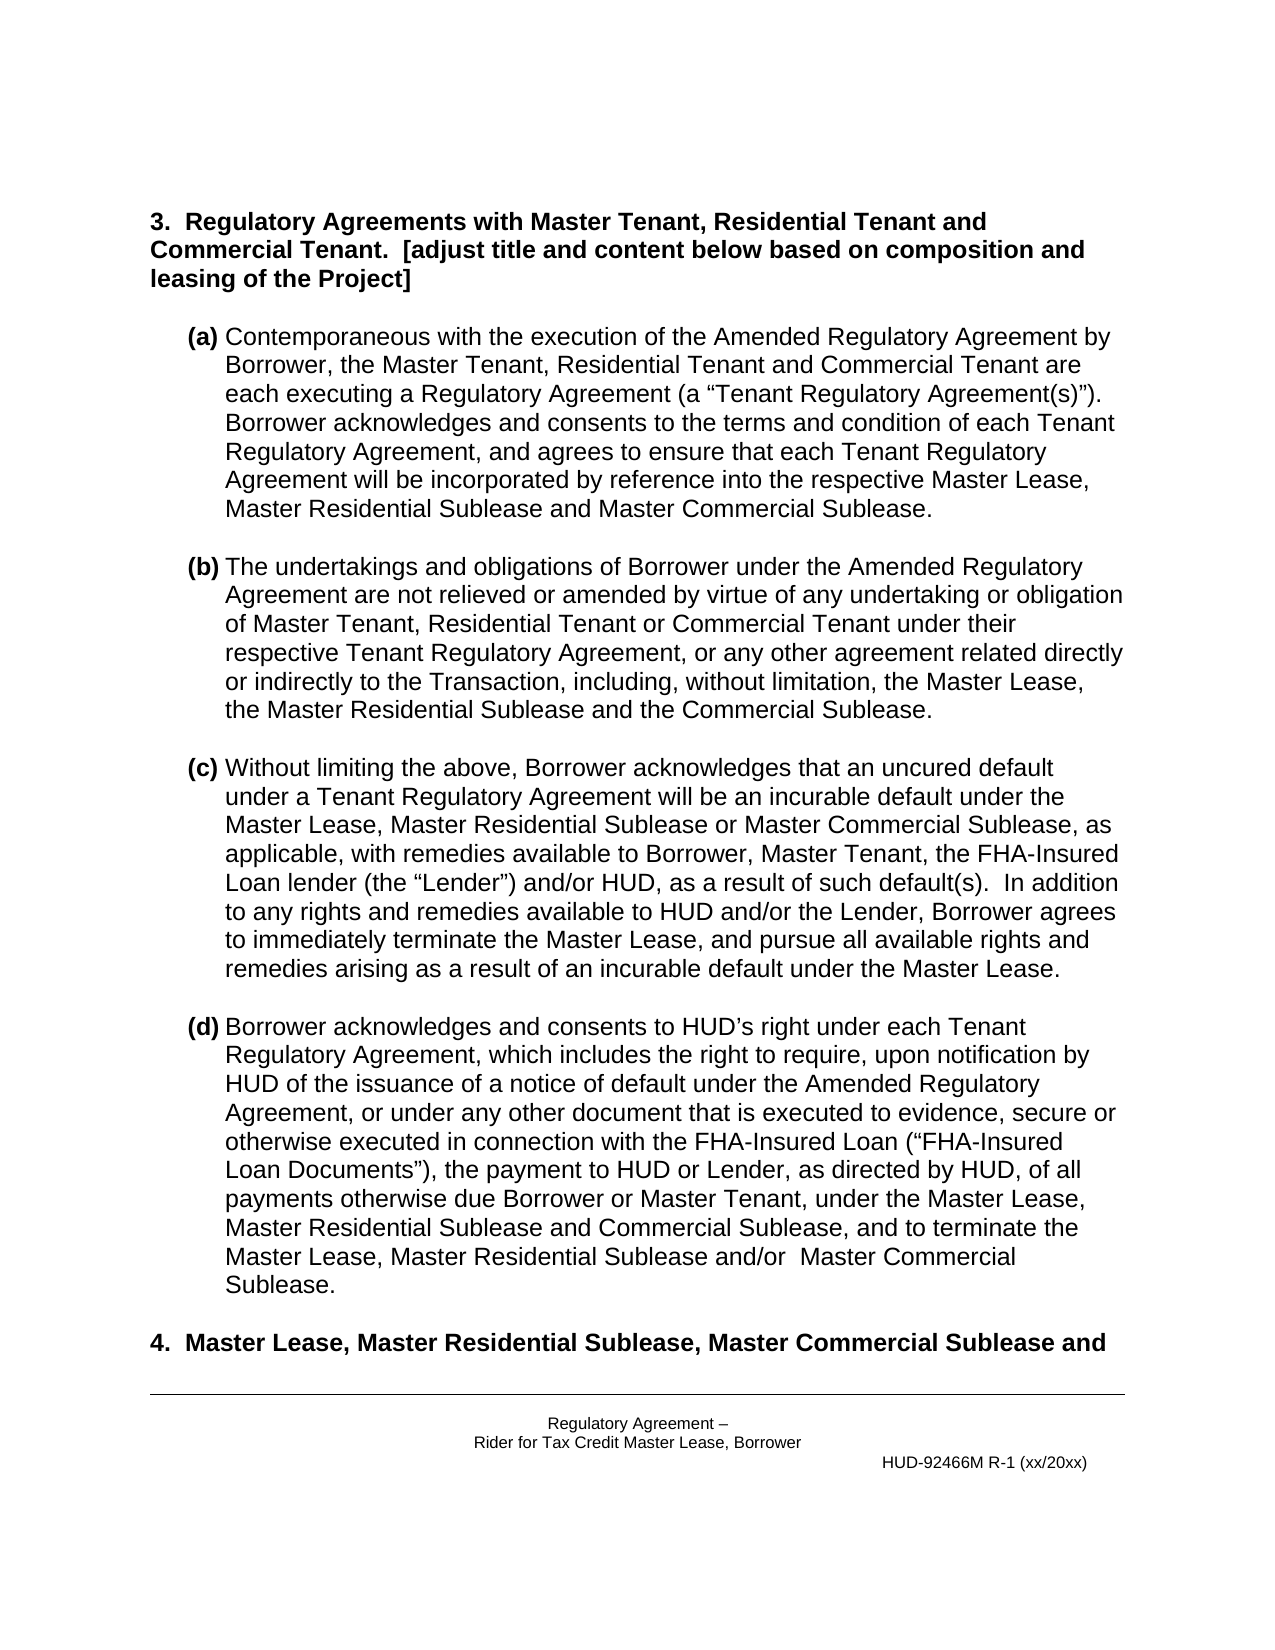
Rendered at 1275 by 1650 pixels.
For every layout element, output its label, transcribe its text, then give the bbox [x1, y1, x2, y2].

list The undertakings and obligations of Borrower under the Amended Regulatory Agreement are not relieved or amended by virtue of any undertaking or obligation of Master Tenant, Residential Tenant or Commercial Tenant under their respective Tenant Regulatory Agreement, or any other agreement related directly or indirectly to the Transaction, including, without limitation, the Master Lease, the Master Residential Sublease and the Commercial Sublease. [187, 552, 1125, 724]
list Without limiting the above, Borrower acknowledges that an uncured default under a Tenant Regulatory Agreement will be an incurable default under the Master Lease, Master Residential Sublease or Master Commercial Sublease, as applicable, with remedies available to Borrower, Master Tenant, the FHA-Insured Loan lender (the “Lender”) and/or HUD, as a result of such default(s). In addition to any rights and remedies available to HUD and/or the Lender, Borrower agrees to immediately terminate the Master Lease, and pursue all available rights and remedies arising as a result of an incurable default under the Master Lease. [187, 753, 1125, 983]
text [150, 1327, 1125, 1356]
text 3. Regulatory Agreements with Master Tenant, Residential Tenant and Commercial Tenant. [adjust title and content below based on composition and leasing of the Project] [150, 207, 1125, 293]
list Contemporaneous with the execution of the Amended Regulatory Agreement by Borrower, the Master Tenant, Residential Tenant and Commercial Tenant are each executing a Regulatory Agreement (a “Tenant Regulatory Agreement(s)”). Borrower acknowledges and consents to the terms and condition of each Tenant Regulatory Agreement, and agrees to ensure that each Tenant Regulatory Agreement will be incorporated by reference into the respective Master Lease, Master Residential Sublease and Master Commercial Sublease. [187, 322, 1125, 523]
list Borrower acknowledges and consents to HUD’s right under each Tenant Regulatory Agreement, which includes the right to require, upon notification by HUD of the issuance of a notice of default under the Amended Regulatory Agreement, or under any other document that is executed to evidence, secure or otherwise executed in connection with the FHA-Insured Loan (“FHA-Insured Loan Documents”), the payment to HUD or Lender, as directed by HUD, of all payments otherwise due Borrower or Master Tenant, under the Master Lease, Master Residential Sublease and Commercial Sublease, and to terminate the Master Lease, Master Residential Sublease and/or Master Commercial Sublease. [187, 1012, 1125, 1299]
